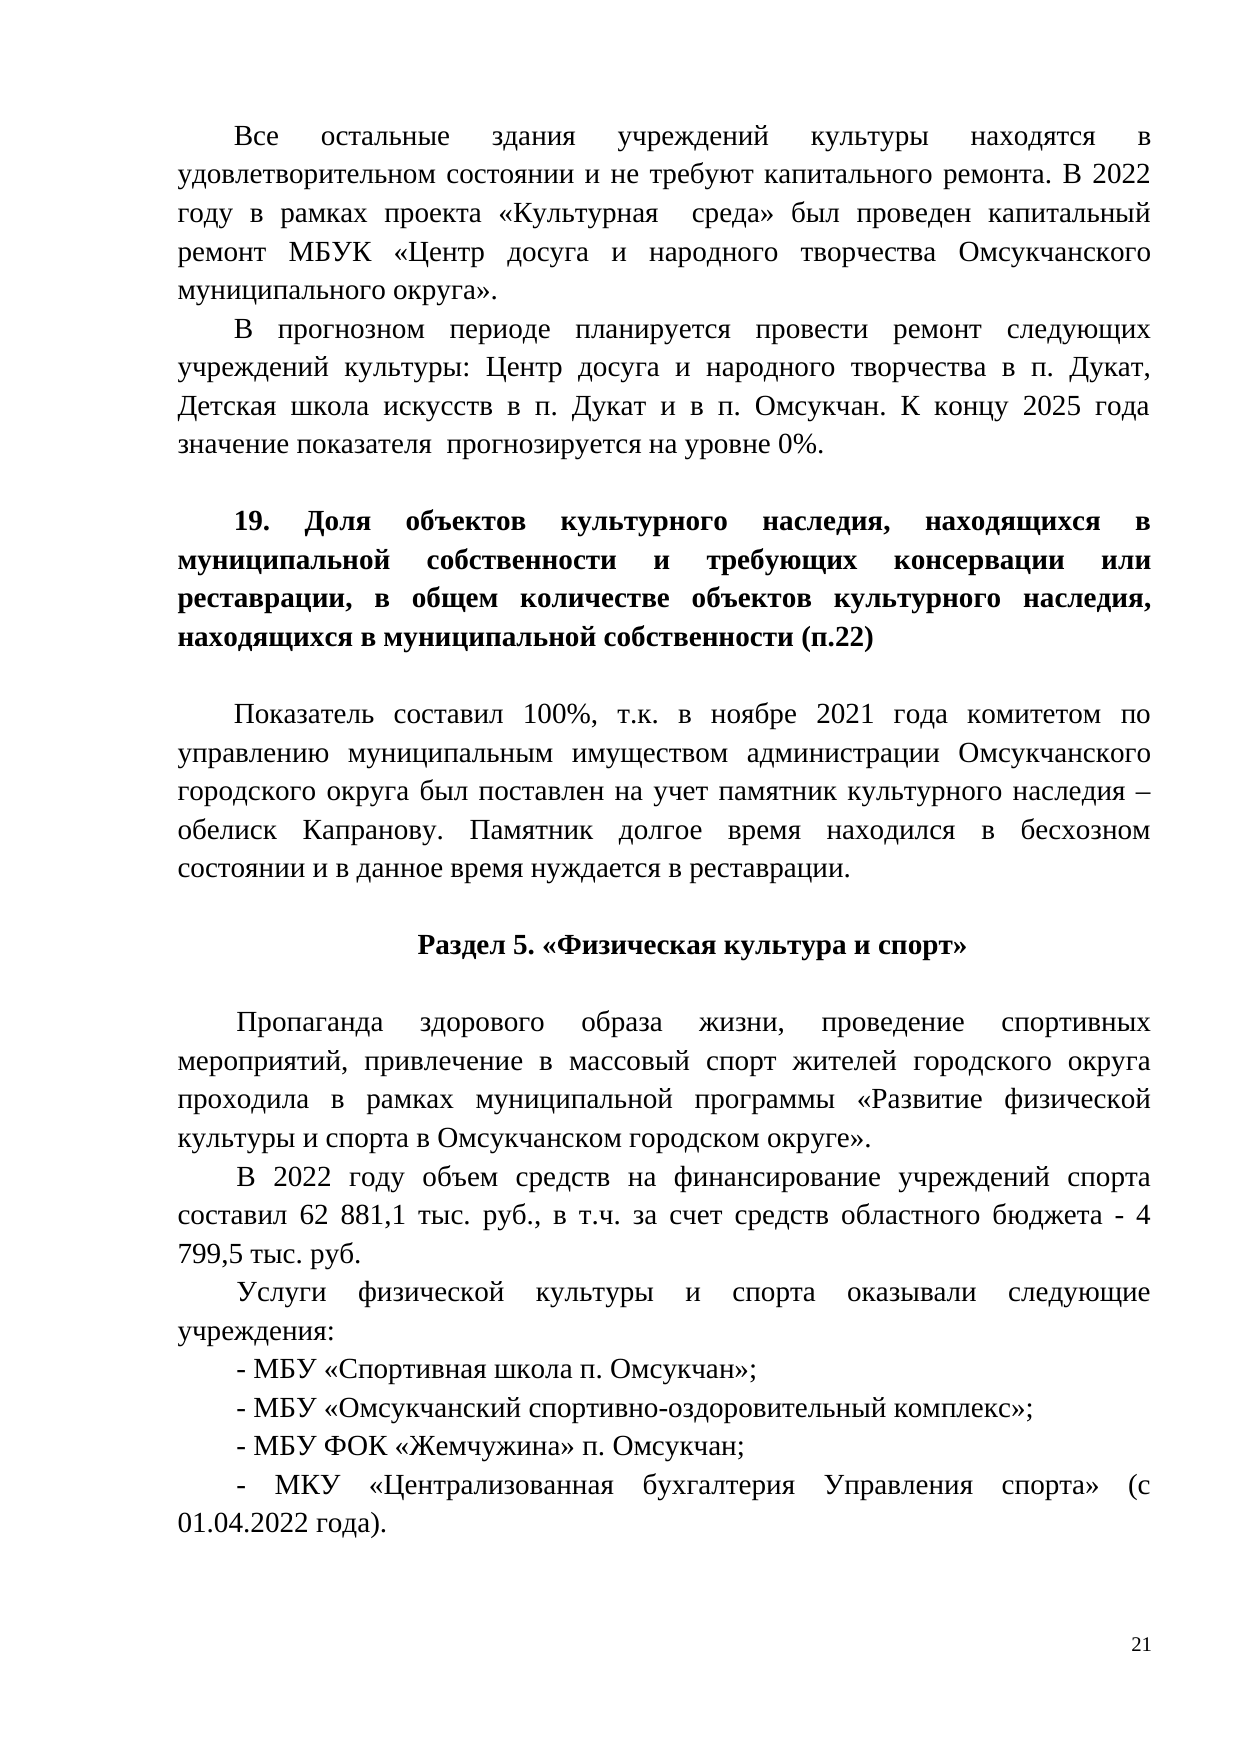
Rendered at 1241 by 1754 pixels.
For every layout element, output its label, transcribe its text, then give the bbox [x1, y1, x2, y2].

text Услуги физической культуры и спорта оказывали следующие учреждения: [177, 1274, 1152, 1346]
text Пропаганда здорового образа жизни, проведение спортивных мероприятий, привлечение в массовый спорт жителей городского округа проходила в рамках муниципальной программы «Развитие физической культуры и спорта в Омсукчанском городском округе». [177, 1004, 1152, 1154]
text - МКУ «Централизованная бухгалтерия Управления спорта» (с 01.04.2022 года). [177, 1467, 1152, 1539]
text Все остальные здания учреждений культуры находятся в удовлетворительном состоянии и не требуют капитального ремонта. В 2022 году в рамках проекта «Культурная среда» был проведен капитальный ремонт МБУК «Центр досуга и народного творчества Омсукчанского муниципального округа». [177, 118, 1152, 306]
text - МБУ «Омсукчанский спортивно-оздоровительный комплекс»; [177, 1390, 1152, 1423]
text - МБУ ФОК «Жемчужина» п. Омсукчан; [177, 1428, 1152, 1462]
text В 2022 году объем средств на финансирование учреждений спорта составил 62 881,1 тыс. руб., в т.ч. за счет средств областного бюджета - 4 799,5 тыс. руб. [177, 1159, 1152, 1269]
text - МБУ «Спортивная школа п. Омсукчан»; [177, 1351, 1152, 1385]
text Показатель составил 100%, т.к. в ноябре 2021 года комитетом по управлению муниципальным имуществом администрации Омсукчанского городского округа был поставлен на учет памятник культурного наследия – обелиск Капранову. Памятник долгое время находился в бесхозном состоянии и в данное время нуждается в реставрации. [177, 696, 1152, 884]
text 19. Доля объектов культурного наследия, находящихся в муниципальной собственности и требующих консервации или реставрации, в общем количестве объектов культурного наследия, находящихся в муниципальной собственности (п.22) [177, 503, 1152, 653]
text В прогнозном периоде планируется провести ремонт следующих учреждений культуры: Центр досуга и народного творчества в п. Дукат, Детская школа искусств в п. Дукат и в п. Омсукчан. К концу 2025 года значение показателя прогнозируется на уровне 0%. [177, 311, 1152, 460]
text Раздел 5. «Физическая культура и спорт» [177, 927, 1152, 961]
